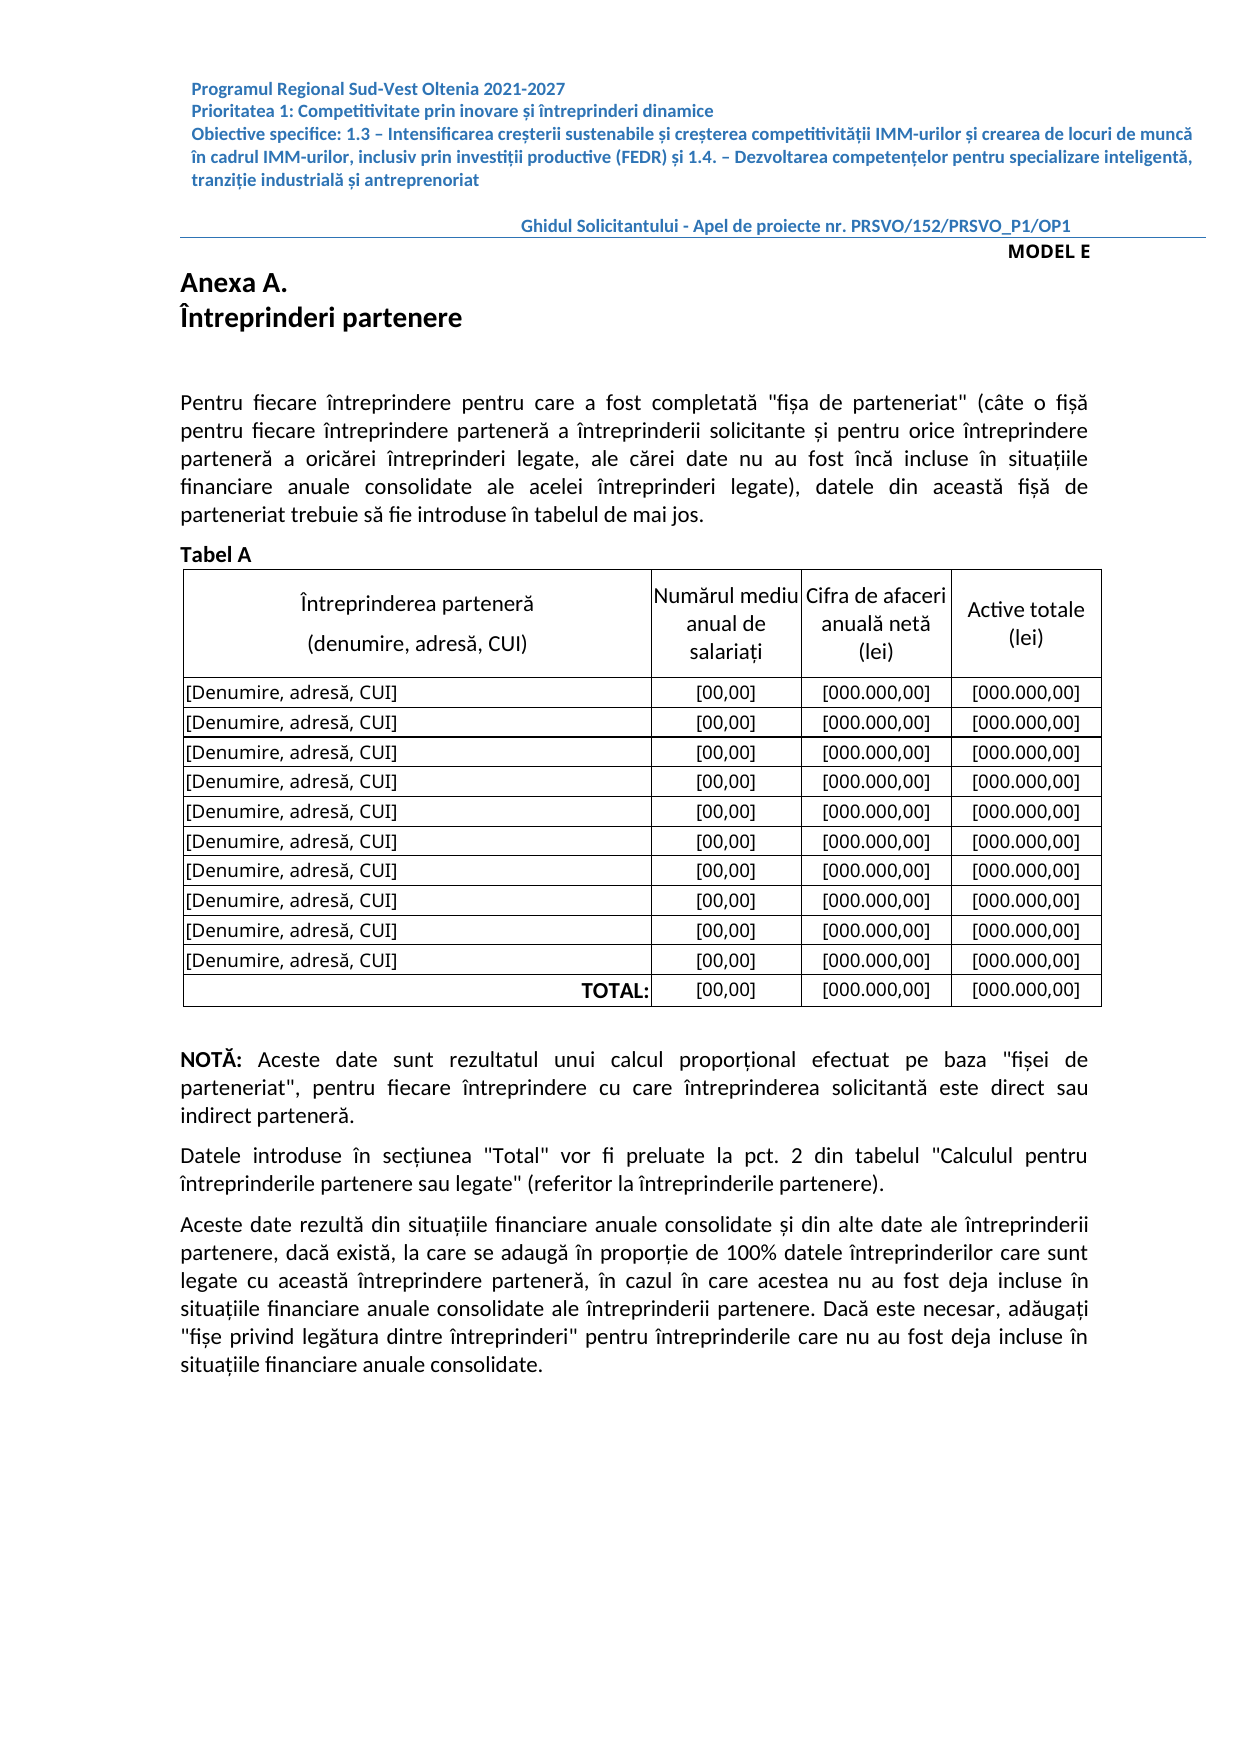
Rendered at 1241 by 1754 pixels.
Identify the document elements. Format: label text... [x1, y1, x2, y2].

table_cell [952, 916, 1101, 944]
table_cell [184, 916, 651, 944]
table_cell [952, 678, 1101, 707]
table_cell [184, 827, 651, 855]
table_cell [652, 827, 801, 855]
table_cell [802, 678, 951, 707]
table_cell [184, 678, 651, 707]
text Pentru fiecare întreprindere pentru care a fost completată "fişa de parteneriat" (câte o fişă pentru fiecare întreprindere parteneră a întreprinderii solicitante şi pentru orice întreprindere parteneră a oricărei întreprinderi legate, ale cărei date nu au fost încă incluse în situaţiile financiare anuale consolidate ale acelei întreprinderi legate), datele din această fişă de parteneriat trebuie să fie introduse în tabelul de mai jos. [180, 388, 1090, 528]
table_cell [952, 886, 1101, 914]
subtitle Anexa A. [180, 264, 1090, 299]
table_cell [952, 945, 1101, 974]
table_cell [802, 767, 951, 796]
table_cell [652, 916, 801, 944]
text Aceste date rezultă din situaţiile financiare anuale consolidate şi din alte date ale întreprinderii partenere, dacă există, la care se adaugă în proporţie de 100% datele întreprinderilor care sunt legate cu această întreprindere parteneră, în cazul în care acestea nu au fost deja incluse în situaţiile financiare anuale consolidate ale întreprinderii partenere. Dacă este necesar, adăugaţi "fişe privind legătura dintre întreprinderi" pentru întreprinderile care nu au fost deja incluse în situaţiile financiare anuale consolidate. [180, 1210, 1090, 1378]
table_cell [802, 708, 951, 736]
table_cell [802, 886, 951, 914]
table_cell [652, 738, 801, 766]
table_cell [802, 856, 951, 885]
table_cell [652, 797, 801, 826]
table_cell [184, 945, 651, 974]
table_cell [652, 708, 801, 736]
subtitle Întreprinderi partenere [180, 299, 1090, 335]
table_cell [802, 738, 951, 766]
table_cell [652, 886, 801, 914]
table_cell [802, 827, 951, 855]
table_cell [802, 797, 951, 826]
table_header Cifra de afaceri anuală netă (lei) [802, 570, 951, 677]
table_cell [802, 975, 951, 1006]
table_cell [802, 945, 951, 974]
table_cell [802, 916, 951, 944]
table_cell [184, 738, 651, 766]
table_cell [652, 678, 801, 707]
text Datele introduse în secţiunea "Total" vor fi preluate la pct. 2 din tabelul "Calculul pentru întreprinderile partenere sau legate" (referitor la întreprinderile partenere). [180, 1141, 1090, 1197]
table_cell [952, 797, 1101, 826]
text NOTĂ: Aceste date sunt rezultatul unui calcul proporţional efectuat pe baza "fişei de parteneriat", pentru fiecare întreprindere cu care întreprinderea solicitantă este direct sau indirect parteneră. [180, 1045, 1090, 1129]
table_cell [184, 767, 651, 796]
table_cell [952, 856, 1101, 885]
table_cell [952, 975, 1101, 1006]
table_cell [184, 797, 651, 826]
table_cell [652, 856, 801, 885]
table_cell [952, 827, 1101, 855]
table_header Active totale (lei) [952, 570, 1101, 677]
table_cell [184, 886, 651, 914]
table_cell TOTAL: [184, 975, 651, 1006]
table_header Numărul mediu anual de salariaţi [652, 570, 801, 677]
table_cell [184, 708, 651, 736]
table_cell [652, 945, 801, 974]
table_cell [952, 767, 1101, 796]
table_cell [652, 975, 801, 1006]
table_cell [652, 767, 801, 796]
table_cell [952, 708, 1101, 736]
table_header Întreprinderea parteneră (denumire, adresă, CUI) [184, 570, 651, 677]
table_cell [952, 738, 1101, 766]
table_cell [184, 856, 651, 885]
subtitle Tabel A [180, 541, 1090, 568]
